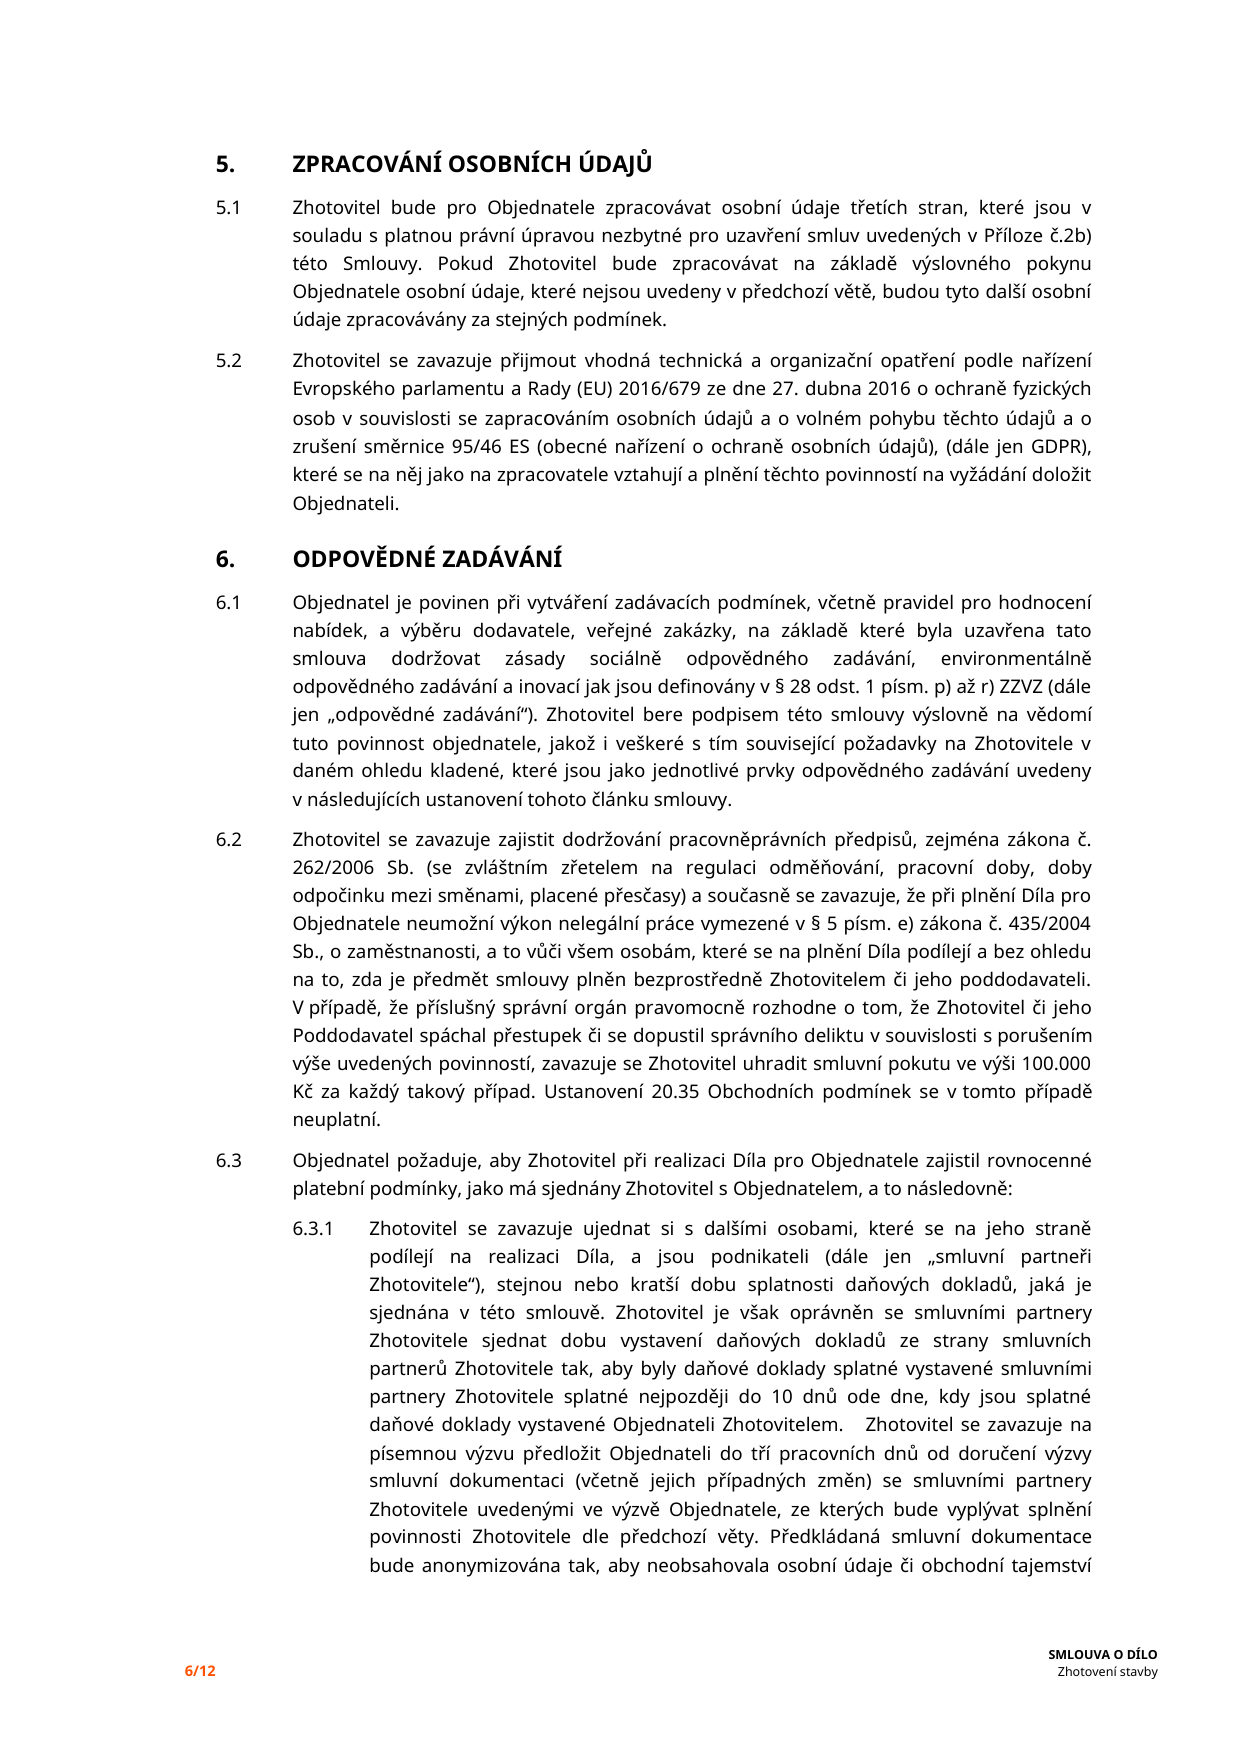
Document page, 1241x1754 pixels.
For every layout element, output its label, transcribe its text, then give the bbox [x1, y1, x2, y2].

text Zhotovitel bude pro Objednatele zpracovávat osobní údaje třetích stran, které jsou v souladu s platnou právní úpravou nezbytné pro uzavření smluv uvedených v Příloze č.2b) této Smlouvy. Pokud Zhotovitel bude zpracovávat na základě výslovného pokynu Objednatele osobní údaje, které nejsou uvedeny v předchozí větě, budou tyto další osobní údaje zpracovávány za stejných podmínek. [216, 194, 1093, 332]
text Objednatel je povinen při vytváření zadávacích podmínek, včetně pravidel pro hodnocení nabídek, a výběru dodavatele, veřejné zakázky, na základě které byla uzavřena tato smlouva dodržovat zásady sociálně odpovědného zadávání, environmentálně odpovědného zadávání a inovací jak jsou definovány v § 28 odst. 1 písm. p) až r) ZZVZ (dále jen „odpovědné zadávání“). Zhotovitel bere podpisem této smlouvy výslovně na vědomí tuto povinnost objednatele, jakož i veškeré s tím související požadavky na Zhotovitele v daném ohledu kladené, které jsou jako jednotlivé prvky odpovědného zadávání uvedeny v následujících ustanovení tohoto článku smlouvy. [216, 590, 1093, 811]
text ODPOVĚDNÉ ZADÁVÁNÍ [216, 543, 1093, 574]
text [292, 1216, 1093, 1577]
text Objednatel požaduje, aby Zhotovitel při realizaci Díla pro Objednatele zajistil rovnocenné platební podmínky, jako má sjednány Zhotovitel s Objednatelem, a to následovně: [216, 1147, 1093, 1201]
text ZPRACOVÁNÍ OSOBNÍCH ÚDAJŮ [216, 147, 1093, 179]
text Zhotovitel se zavazuje zajistit dodržování pracovněprávních předpisů, zejména zákona č. 262/2006 Sb. (se zvláštním zřetelem na regulaci odměňování, pracovní doby, doby odpočinku mezi směnami, placené přesčasy) a současně se zavazuje, že při plnění Díla pro Objednatele neumožní výkon nelegální práce vymezené v § 5 písm. e) zákona č. 435/2004 Sb., o zaměstnanosti, a to vůči všem osobám, které se na plnění Díla podílejí a bez ohledu na to, zda je předmět smlouvy plněn bezprostředně Zhotovitelem či jeho poddodavateli. V případě, že příslušný správní orgán pravomocně rozhodne o tom, že Zhotovitel či jeho Poddodavatel spáchal přestupek či se dopustil správního deliktu v souvislosti s porušením výše uvedených povinností, zavazuje se Zhotovitel uhradit smluvní pokutu ve výši 100.000 Kč za každý takový případ. Ustanovení 20.35 Obchodních podmínek se v tomto případě neuplatní. [216, 826, 1093, 1132]
text Zhotovitel se zavazuje přijmout vhodná technická a organizační opatření podle nařízení Evropského parlamentu a Rady (EU) 2016/679 ze dne 27. dubna 2016 o ochraně fyzických osob v souvislosti se zapracováním osobních údajů a o volném pohybu těchto údajů a o zrušení směrnice 95/46 ES (obecné nařízení o ochraně osobních údajů), (dále jen GDPR), které se na něj jako na zpracovatele vztahují a plnění těchto povinností na vyžádání doložit Objednateli. [216, 347, 1093, 515]
